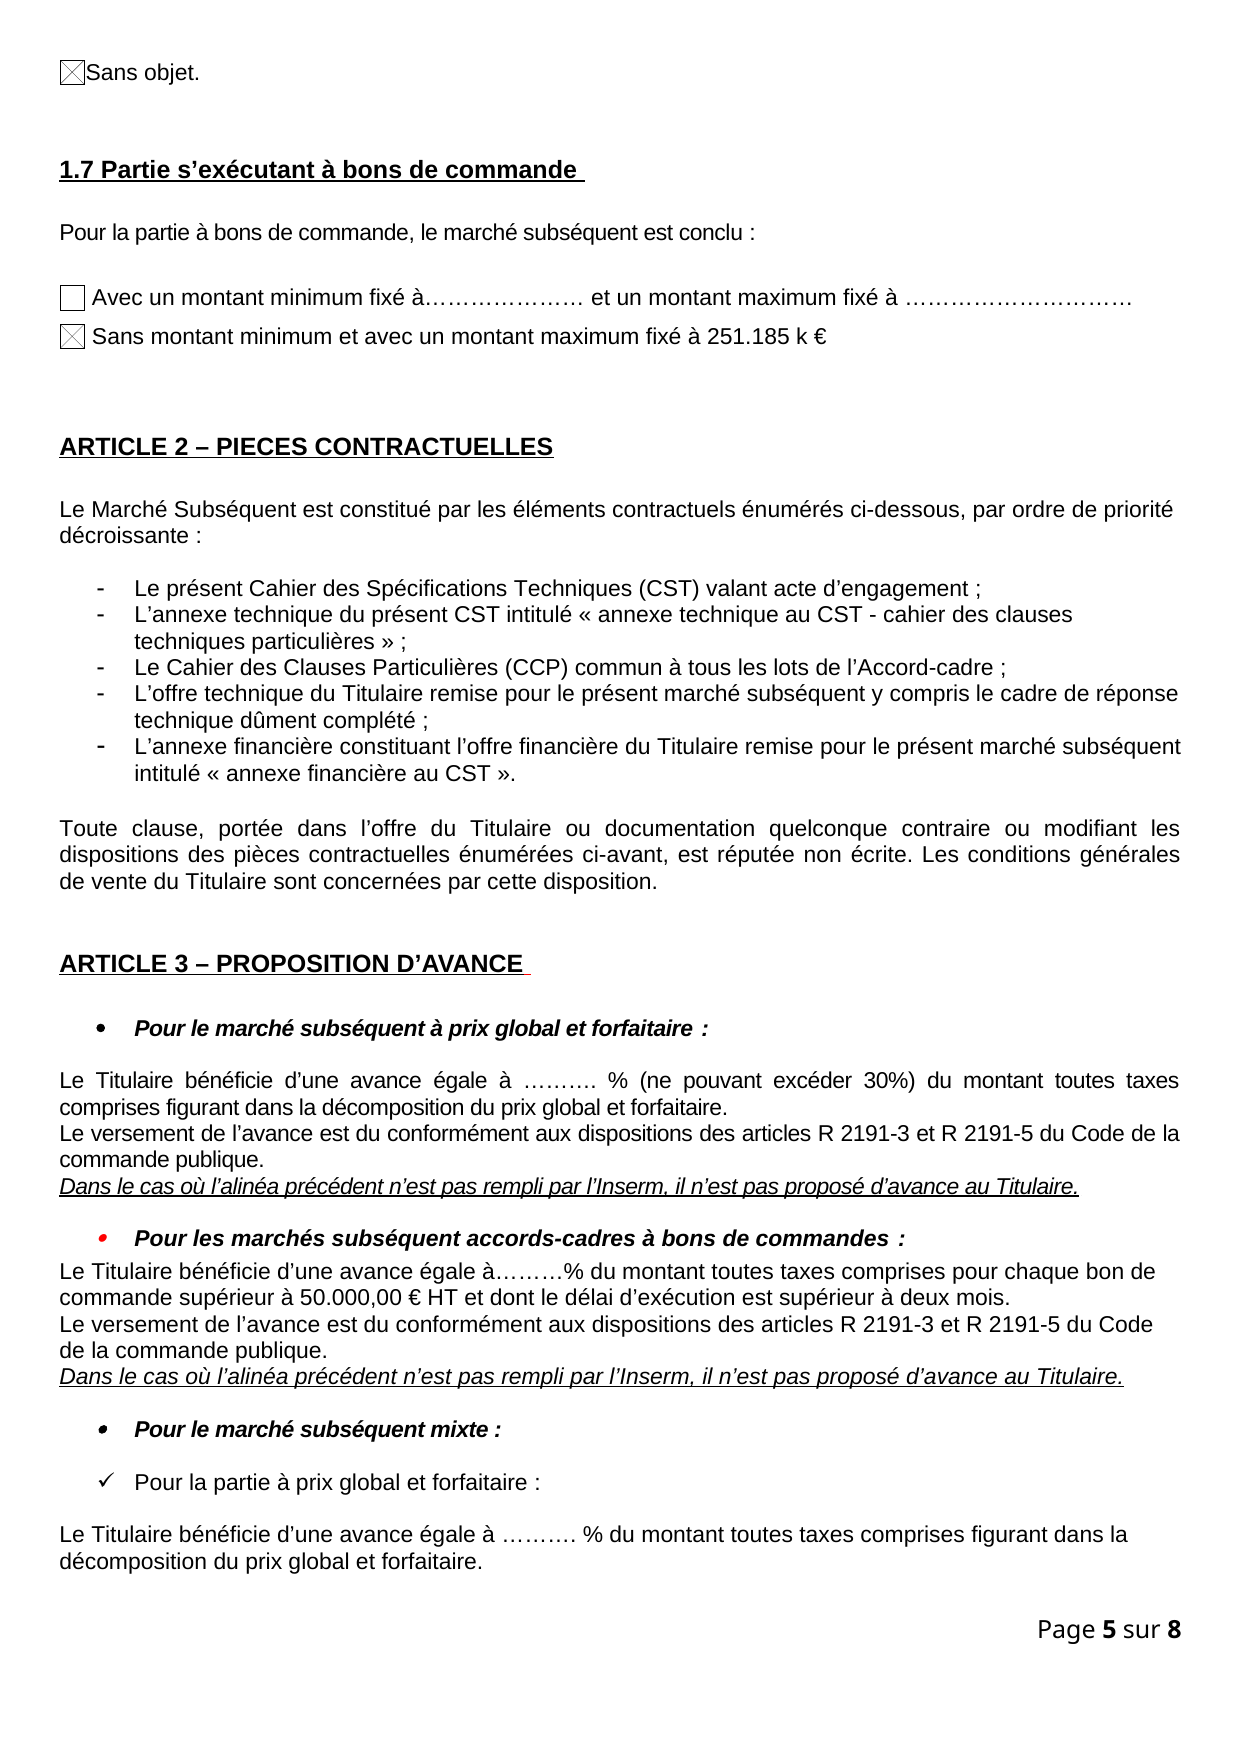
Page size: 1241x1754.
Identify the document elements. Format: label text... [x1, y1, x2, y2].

list Pour les marchés subséquent accords-cadres à bons de commandes : [97, 1225, 1181, 1252]
subtitle ARTICLE 2 – PIECES CONTRACTUELLES [59, 432, 1181, 461]
subtitle 1.7 Partie s’exécutant à bons de commande [59, 155, 1181, 184]
text Le versement de l’avance est du conformément aux dispositions des articles R 2191-3 et R 2191-5 du Code de la commande publique. [59, 1311, 1181, 1363]
list Avec un montant minimum fixé à………………… et un montant maximum fixé à ………………………… [59, 284, 1181, 311]
text Dans le cas où l’alinéa précédent n’est pas rempli par l’Inserm, il n’est pas proposé d’avance au Titulaire. [59, 1173, 1181, 1199]
text Toute clause, portée dans l’offre du Titulaire ou documentation quelconque contraire ou modifiant les dispositions des pièces contractuelles énumérées ci-avant, est réputée non écrite. Les conditions générales de vente du Titulaire sont concernées par cette disposition. [59, 815, 1181, 894]
list L’annexe financière constituant l’offre financière du Titulaire remise pour le présent marché subséquent intitulé « annexe financière au CST ». [97, 733, 1181, 786]
text Le Titulaire bénéficie d’une avance égale à ………. % (ne pouvant excéder 30%) du montant toutes taxes comprises figurant dans la décomposition du prix global et forfaitaire. [59, 1067, 1181, 1120]
text Sans objet. [59, 59, 1181, 85]
list Pour le marché subséquent mixte : [97, 1416, 1181, 1442]
text Le Marché Subséquent est constitué par les éléments contractuels énumérés ci-dessous, par ordre de priorité décroissante : [59, 496, 1181, 548]
list Le Cahier des Clauses Particulières (CCP) commun à tous les lots de l’Accord-cadre ; [97, 654, 1181, 680]
subtitle ARTICLE 3 – PROPOSITION D’AVANCE [59, 949, 1181, 978]
text Le Titulaire bénéficie d’une avance égale à ………. % du montant toutes taxes comprises figurant dans la décomposition du prix global et forfaitaire. [59, 1521, 1181, 1574]
list L’annexe technique du présent CST intitulé « annexe technique au CST - cahier des clauses techniques particulières » ; [97, 601, 1181, 654]
list Pour le marché subséquent à prix global et forfaitaire : [97, 1014, 1181, 1041]
text Pour la partie à bons de commande, le marché subséquent est conclu : [59, 219, 1181, 246]
list L’offre technique du Titulaire remise pour le présent marché subséquent y compris le cadre de réponse technique dûment complété ; [97, 680, 1181, 733]
text Le versement de l’avance est du conformément aux dispositions des articles R 2191-3 et R 2191-5 du Code de la commande publique. [59, 1120, 1181, 1173]
text Dans le cas où l’alinéa précédent n’est pas rempli par l’Inserm, il n’est pas proposé d’avance au Titulaire. [59, 1363, 1181, 1390]
list Sans montant minimum et avec un montant maximum fixé à 251.185 k € [59, 323, 1181, 349]
list Pour la partie à prix global et forfaitaire : [97, 1469, 1181, 1495]
list Le présent Cahier des Spécifications Techniques (CST) valant acte d’engagement ; [97, 575, 1181, 601]
